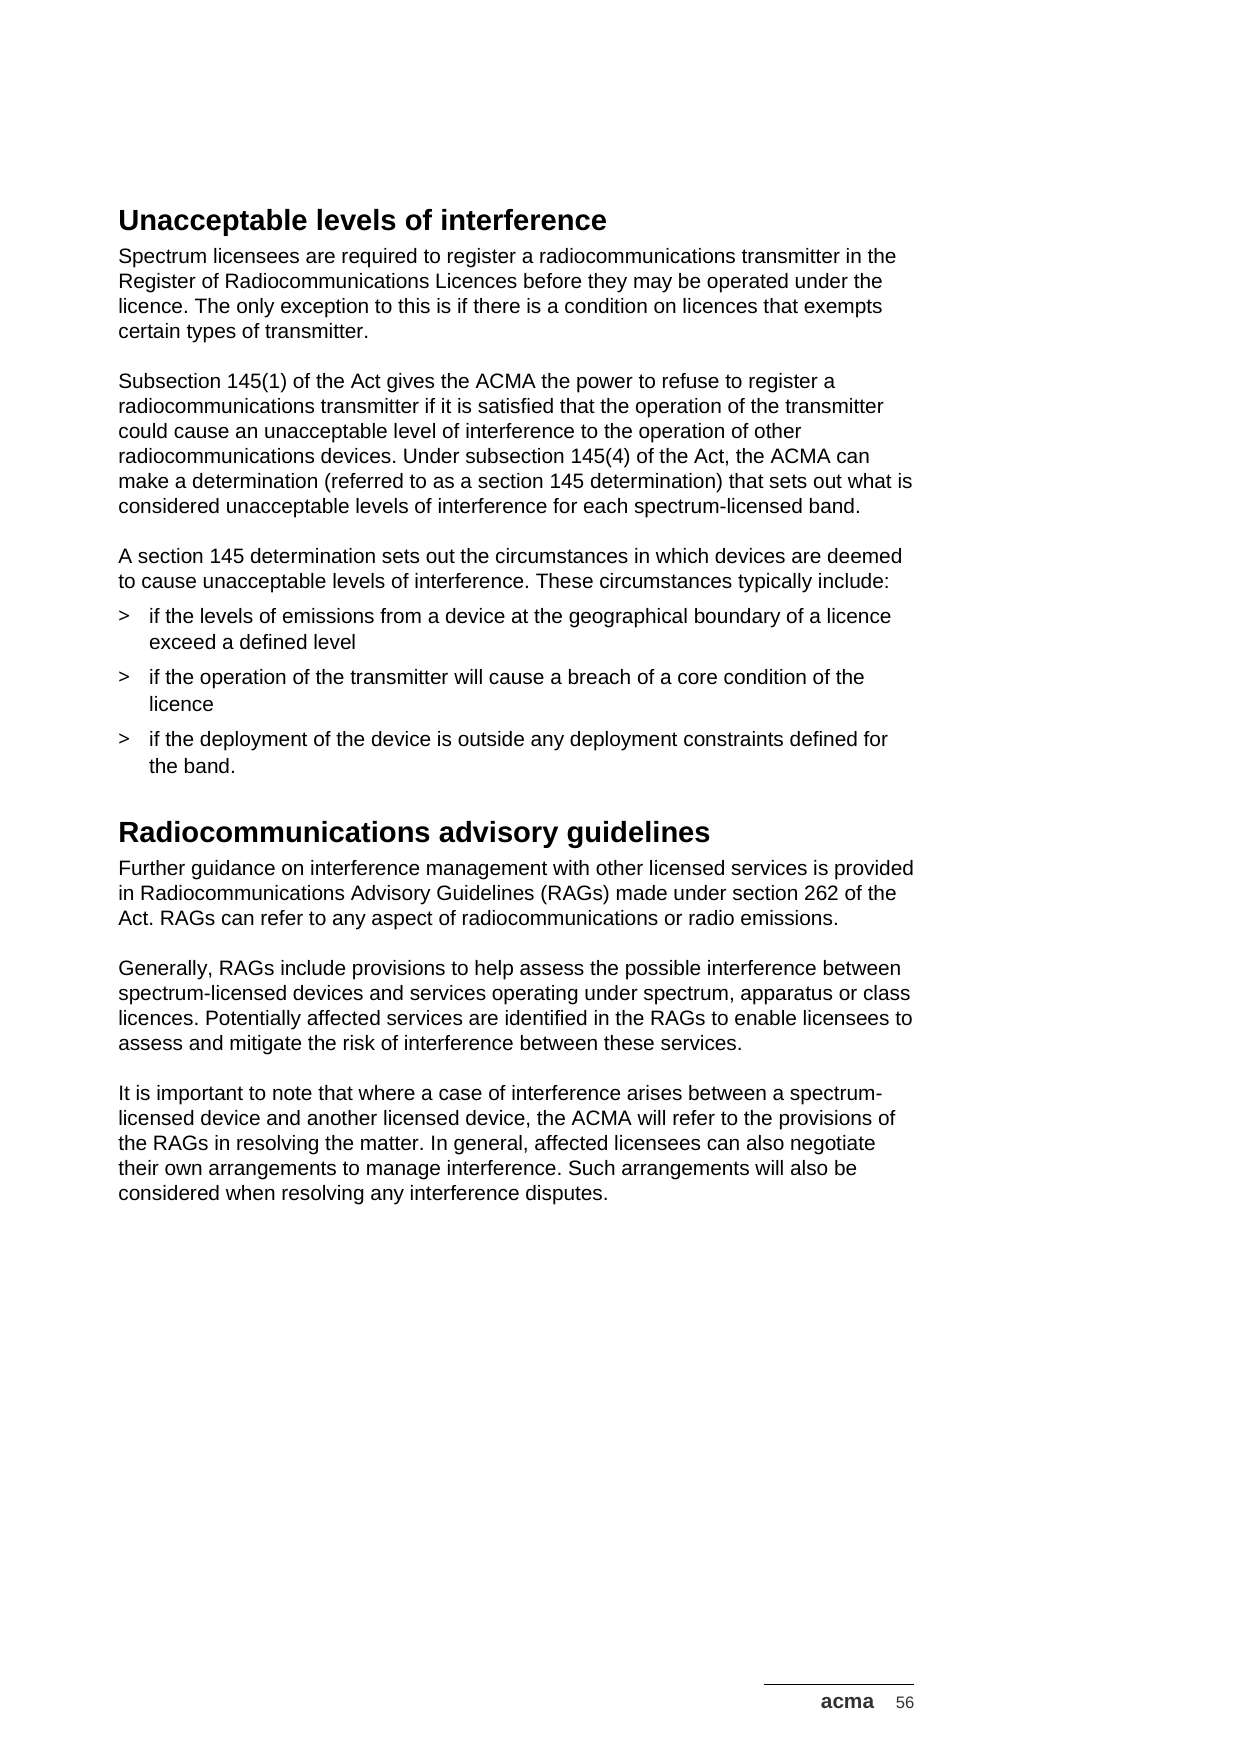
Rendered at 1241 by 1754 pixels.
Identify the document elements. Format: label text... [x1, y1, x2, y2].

text Further guidance on interference management with other licensed services is provided in Radiocommunications Advisory Guidelines (RAGs) made under section 262 of the Act. RAGs can refer to any aspect of radiocommunications or radio emissions. [118, 855, 917, 930]
text It is important to note that where a case of interference arises between a spectrum-licensed device and another licensed device, the ACMA will refer to the provisions of the RAGs in resolving the matter. In general, affected licensees can also negotiate their own arrangements to manage interference. Such arrangements will also be considered when resolving any interference disputes. [118, 1080, 917, 1205]
text Subsection 145(1) of the Act gives the ACMA the power to refuse to register a radiocommunications transmitter if it is satisfied that the operation of the transmitter could cause an unacceptable level of interference to the operation of other radiocommunications devices. Under subsection 145(4) of the Act, the ACMA can make a determination (referred to as a section 145 determination) that sets out what is considered unacceptable levels of interference for each spectrum-licensed band. [118, 367, 917, 517]
text Spectrum licensees are required to register a radiocommunications transmitter in the Register of Radiocommunications Licences before they may be operated under the licence. The only exception to this is if there is a condition on licences that exempts certain types of transmitter. [118, 242, 917, 342]
list if the levels of emissions from a device at the geographical boundary of a licence exceed a defined level [118, 601, 917, 654]
list if the deployment of the device is outside any deployment constraints defined for the band. [118, 724, 917, 778]
list if the operation of the transmitter will cause a breach of a core condition of the licence [118, 662, 917, 716]
subtitle Unacceptable levels of interference [118, 203, 917, 236]
text Generally, RAGs include provisions to help assess the possible interference between spectrum-licensed devices and services operating under spectrum, apparatus or class licences. Potentially affected services are identified in the RAGs to enable licensees to assess and mitigate the risk of interference between these services. [118, 955, 917, 1055]
subtitle Radiocommunications advisory guidelines [118, 815, 917, 849]
text A section 145 determination sets out the circumstances in which devices are deemed to cause unacceptable levels of interference. These circumstances typically include: [118, 542, 917, 592]
